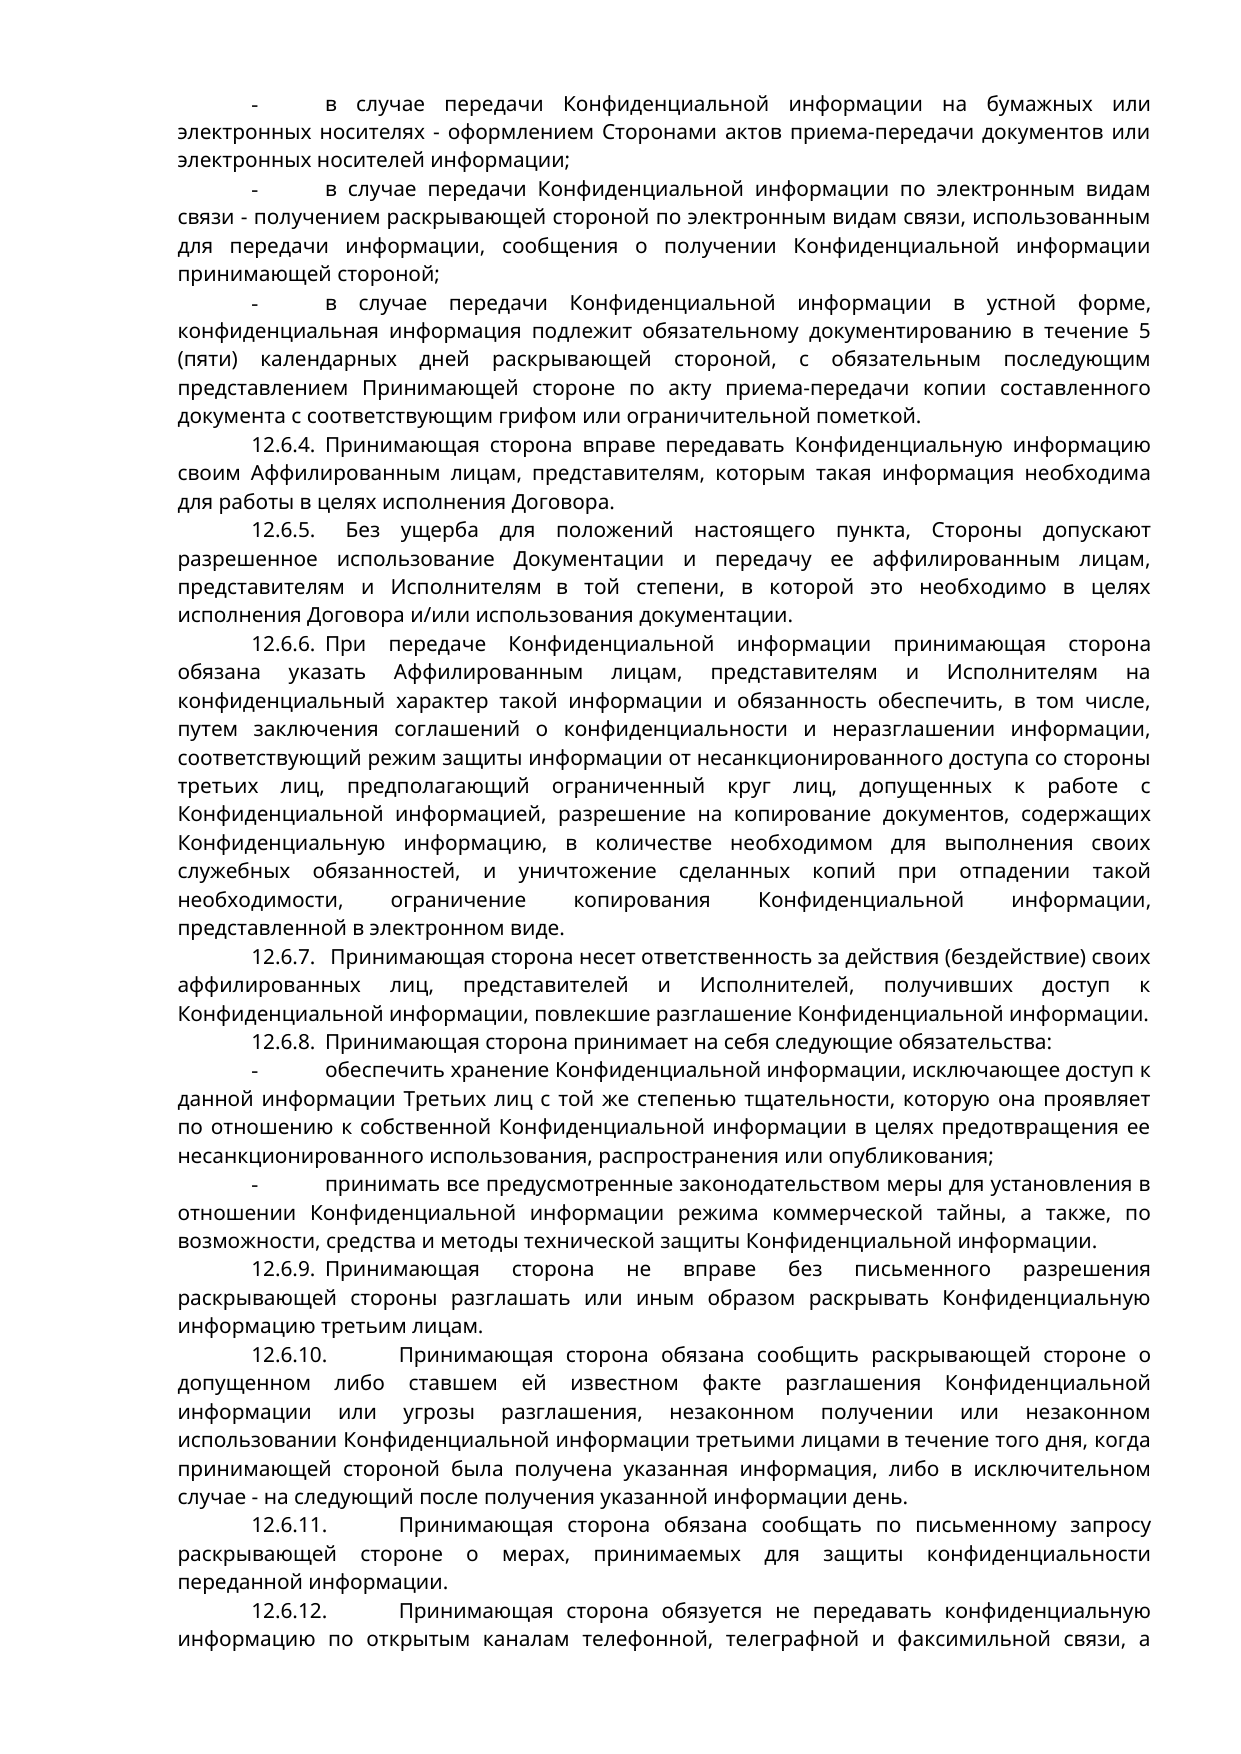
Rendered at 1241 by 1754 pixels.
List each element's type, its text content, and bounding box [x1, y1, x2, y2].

list принимать все предусмотренные законодательством меры для установления в отношении Конфиденциальной информации режима коммерческой тайны, а также, по возможности, средства и методы технической защиты Конфиденциальной информации. [177, 1169, 1152, 1254]
list Принимающая сторона не вправе без письменного разрешения раскрывающей стороны разглашать или иным образом раскрывать Конфиденциальную информацию третьим лицам. [177, 1254, 1152, 1340]
list Принимающая сторона принимает на себя следующие обязательства: [177, 1027, 1152, 1056]
list в случае передачи Конфиденциальной информации по электронным видам связи - получением раскрывающей стороной по электронным видам связи, использованным для передачи информации, сообщения о получении Конфиденциальной информации принимающей стороной; [177, 174, 1152, 288]
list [177, 1596, 1152, 1653]
list в случае передачи Конфиденциальной информации в устной форме, конфиденциальная информация подлежит обязательному документированию в течение 5 (пяти) календарных дней раскрывающей стороной, с обязательным последующим представлением Принимающей стороне по акту приема-передачи копии составленного документа с соответствующим грифом или ограничительной пометкой. [177, 288, 1152, 430]
list Без ущерба для положений настоящего пункта, Стороны допускают разрешенное использование Документации и передачу ее аффилированным лицам, представителям и Исполнителям в той степени, в которой это необходимо в целях исполнения Договора и/или использования документации. [177, 515, 1152, 629]
list Принимающая сторона вправе передавать Конфиденциальную информацию своим Аффилированным лицам, представителям, которым такая информация необходима для работы в целях исполнения Договора. [177, 430, 1152, 515]
list Принимающая сторона несет ответственность за действия (бездействие) своих аффилированных лиц, представителей и Исполнителей, получивших доступ к Конфиденциальной информации, повлекшие разглашение Конфиденциальной информации. [177, 942, 1152, 1027]
list Принимающая сторона обязана сообщать по письменному запросу раскрывающей стороне о мерах, принимаемых для защиты конфиденциальности переданной информации. [177, 1511, 1152, 1596]
list Принимающая сторона обязана сообщить раскрывающей стороне о допущенном либо ставшем ей известном факте разглашения Конфиденциальной информации или угрозы разглашения, незаконном получении или незаконном использовании Конфиденциальной информации третьими лицами в течение того дня, когда принимающей стороной была получена указанная информация, либо в исключительном случае - на следующий после получения указанной информации день. [177, 1340, 1152, 1511]
list обеспечить хранение Конфиденциальной информации, исключающее доступ к данной информации Третьих лиц с той же степенью тщательности, которую она проявляет по отношению к собственной Конфиденциальной информации в целях предотвращения ее несанкционированного использования, распространения или опубликования; [177, 1056, 1152, 1169]
list При передаче Конфиденциальной информации принимающая сторона обязана указать Аффилированным лицам, представителям и Исполнителям на конфиденциальный характер такой информации и обязанность обеспечить, в том числе, путем заключения соглашений о конфиденциальности и неразглашении информации, соответствующий режим защиты информации от несанкционированного доступа со стороны третьих лиц, предполагающий ограниченный круг лиц, допущенных к работе с Конфиденциальной информацией, разрешение на копирование документов, содержащих Конфиденциальную информацию, в количестве необходимом для выполнения своих служебных обязанностей, и уничтожение сделанных копий при отпадении такой необходимости, ограничение копирования Конфиденциальной информации, представленной в электронном виде. [177, 629, 1152, 942]
list в случае передачи Конфиденциальной информации на бумажных или электронных носителях - оформлением Сторонами актов приема-передачи документов или электронных носителей информации; [177, 89, 1152, 174]
